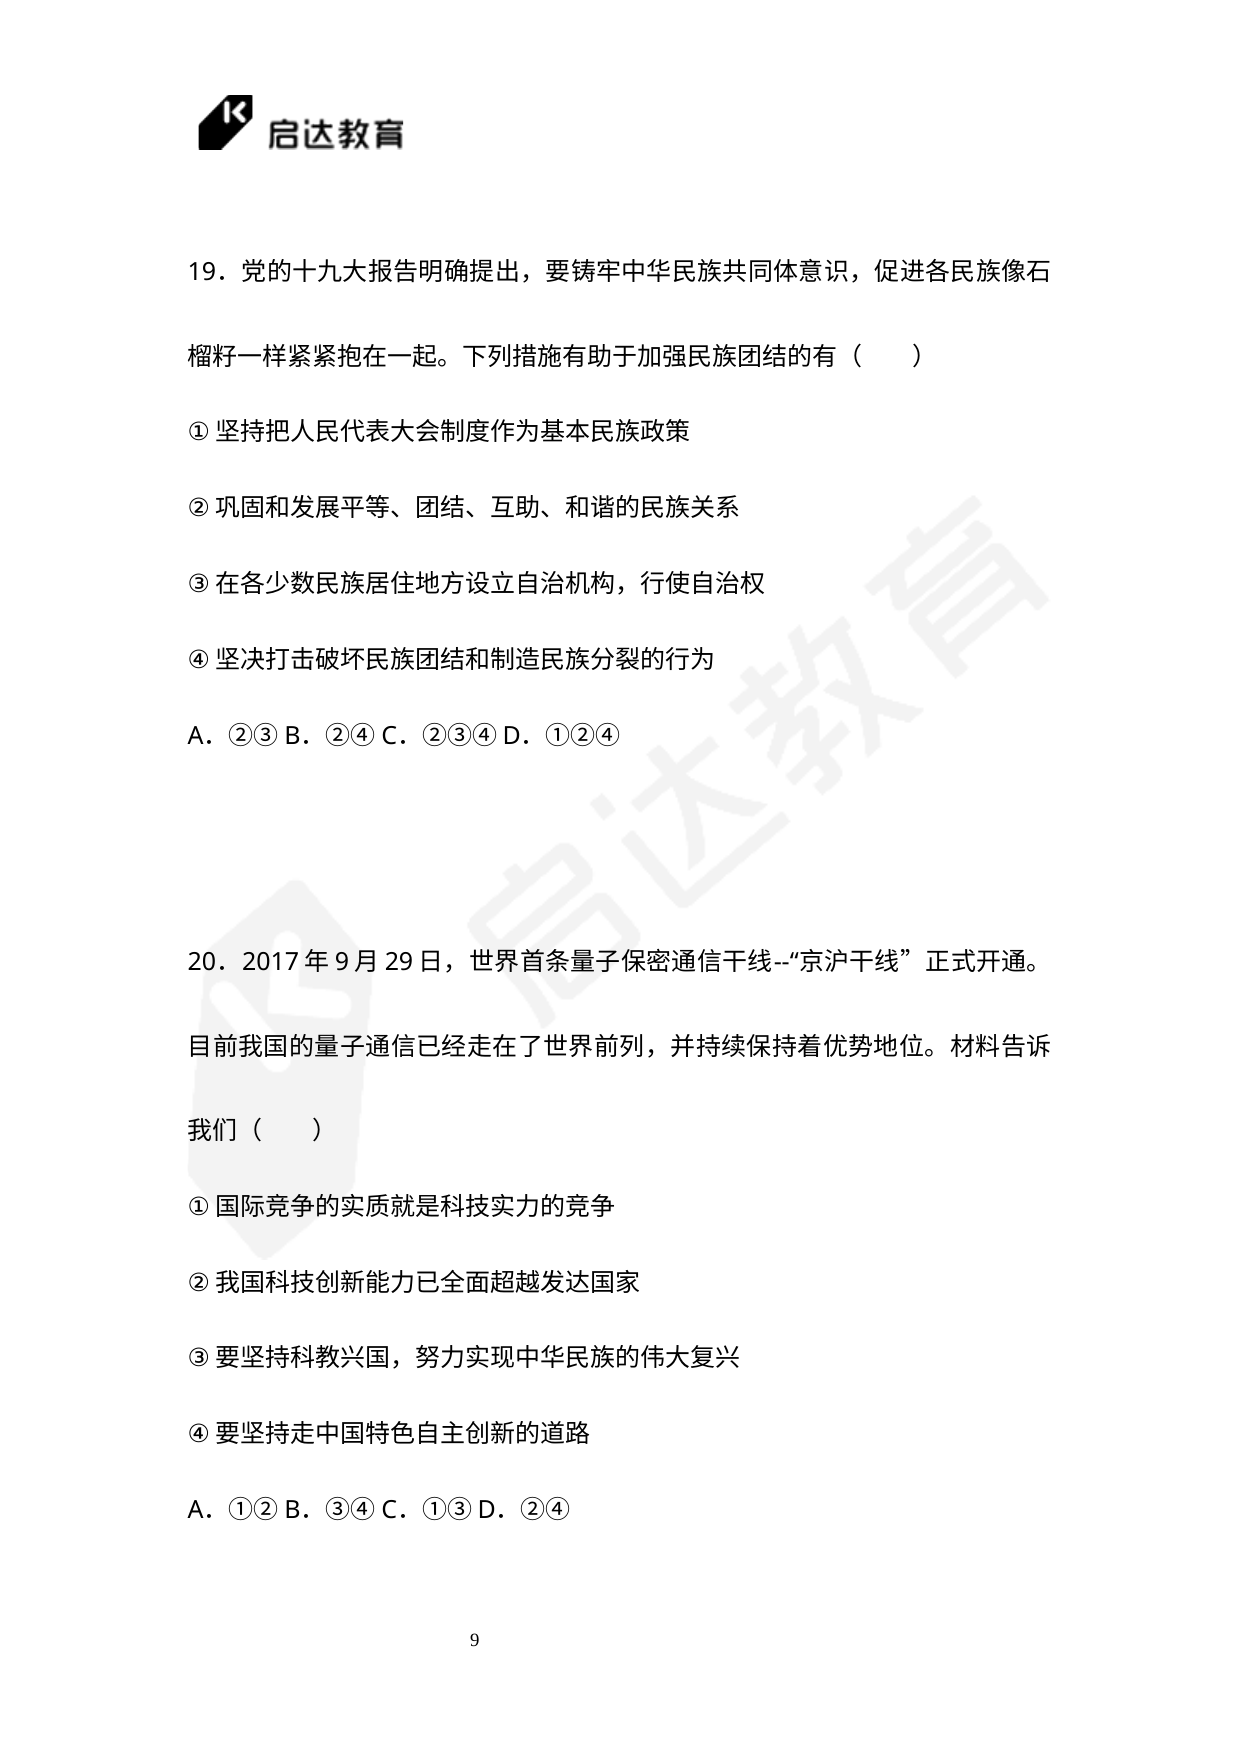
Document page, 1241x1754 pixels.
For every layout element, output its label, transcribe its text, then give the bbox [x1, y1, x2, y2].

text ②我国科技创新能力已全面超越发达国家 [187, 1248, 1053, 1313]
text 20．2017年9月29日，世界首条量子保密通信干线--“京沪干线”正式开通。目前我国的量子通信已经走在了世界前列，并持续保持着优势地位。材料告诉我们（ ） [187, 927, 1053, 1161]
text ②巩固和发展平等、团结、互助、和谐的民族关系 [187, 473, 1053, 538]
text A．①② B．③④ C．①③ D．②④ [187, 1475, 1053, 1540]
text ③在各少数民族居住地方设立自治机构，行使自治权 [187, 549, 1053, 614]
text 19．党的十九大报告明确提出，要铸牢中华民族共同体意识，促进各民族像石榴籽一样紧紧抱在一起。下列措施有助于加强民族团结的有（ ） [187, 237, 1053, 387]
text A．②③ B．②④ C．②③④ D．①②④ [187, 701, 1053, 766]
text ①国际竞争的实质就是科技实力的竞争 [187, 1172, 1053, 1237]
text ④坚决打击破坏民族团结和制造民族分裂的行为 [187, 625, 1053, 690]
text ④要坚持走中国特色自主创新的道路 [187, 1399, 1053, 1464]
text ③要坚持科教兴国，努力实现中华民族的伟大复兴 [187, 1323, 1053, 1388]
picture [198, 95, 404, 150]
text ①坚持把人民代表大会制度作为基本民族政策 [187, 397, 1053, 462]
